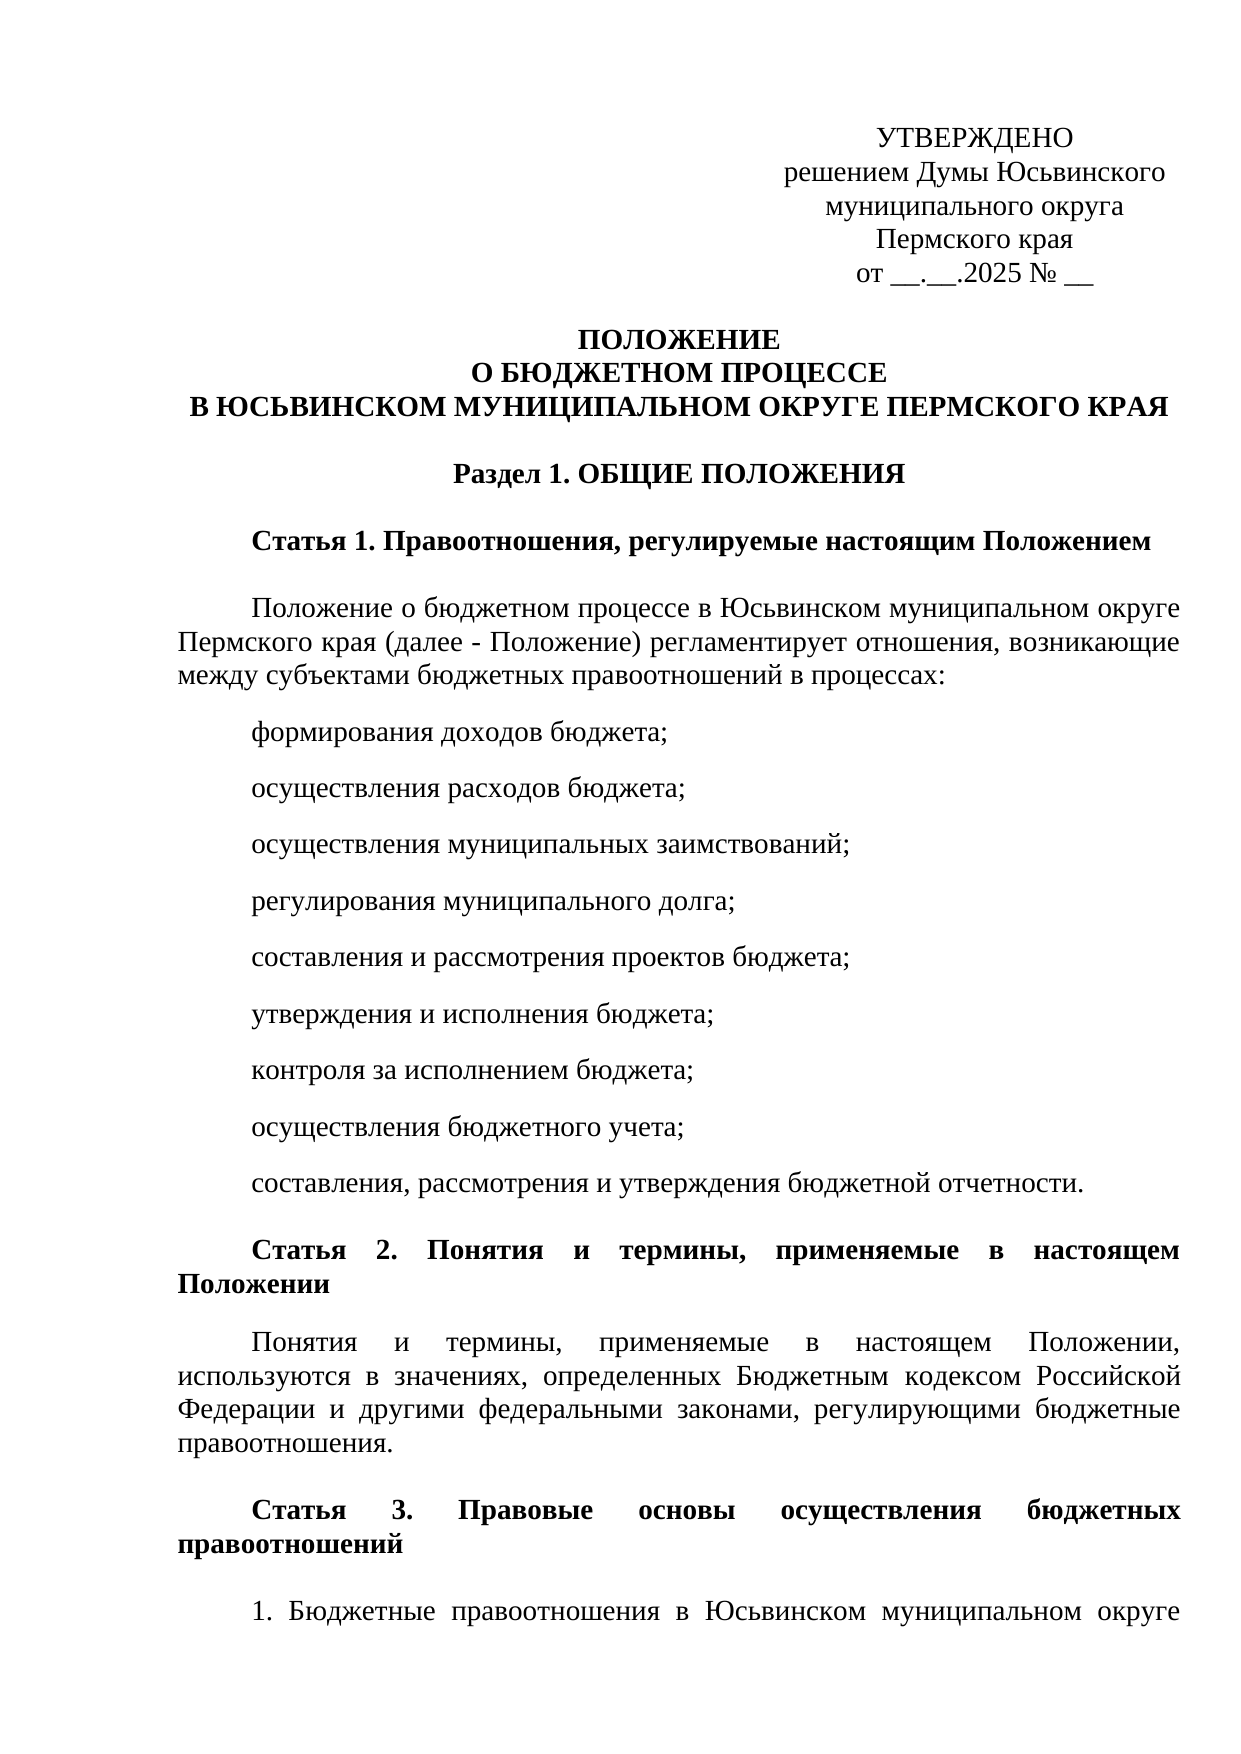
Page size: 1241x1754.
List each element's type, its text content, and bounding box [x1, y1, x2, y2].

text контроля за исполнением бюджета; [177, 1052, 1181, 1086]
text муниципального округа [177, 188, 1181, 221]
title ПОЛОЖЕНИЕ [177, 322, 1181, 355]
title Раздел 1. ОБЩИЕ ПОЛОЖЕНИЯ [177, 456, 1181, 489]
title В ЮСЬВИНСКОМ МУНИЦИПАЛЬНОМ ОКРУГЕ ПЕРМСКОГО КРАЯ [177, 389, 1181, 422]
text осуществления муниципальных заимствований; [177, 827, 1181, 860]
text решением Думы Юсьвинского [177, 154, 1181, 188]
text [177, 1593, 1181, 1626]
text утверждения и исполнения бюджета; [177, 996, 1181, 1029]
text составления, рассмотрения и утверждения бюджетной отчетности. [177, 1165, 1181, 1199]
text от __.__.2025 № __ [177, 255, 1181, 288]
title Статья 1. Правоотношения, регулируемые настоящим Положением [177, 523, 1181, 557]
text Положение о бюджетном процессе в Юсьвинском муниципальном округе Пермского края (далее - Положение) регламентирует отношения, возникающие между субъектами бюджетных правоотношений в процессах: [177, 590, 1181, 691]
text УТВЕРЖДЕНО [177, 121, 1181, 154]
text Пермского края [177, 221, 1181, 255]
title Понятия и термины, применяемые в настоящем Положении, используются в значениях, определенных Бюджетным кодексом Российской Федерации и другими федеральными законами, регулирующими бюджетные правоотношения. [177, 1324, 1181, 1459]
title О БЮДЖЕТНОМ ПРОЦЕССЕ [177, 355, 1181, 389]
title Статья 3. Правовые основы осуществления бюджетных правоотношений [177, 1492, 1181, 1559]
text регулирования муниципального долга; [177, 883, 1181, 917]
text осуществления расходов бюджета; [177, 770, 1181, 804]
text осуществления бюджетного учета; [177, 1109, 1181, 1142]
title Статья 2. Понятия и термины, применяемые в настоящем Положении [177, 1232, 1181, 1299]
text составления и рассмотрения проектов бюджета; [177, 939, 1181, 973]
text формирования доходов бюджета; [177, 714, 1181, 747]
